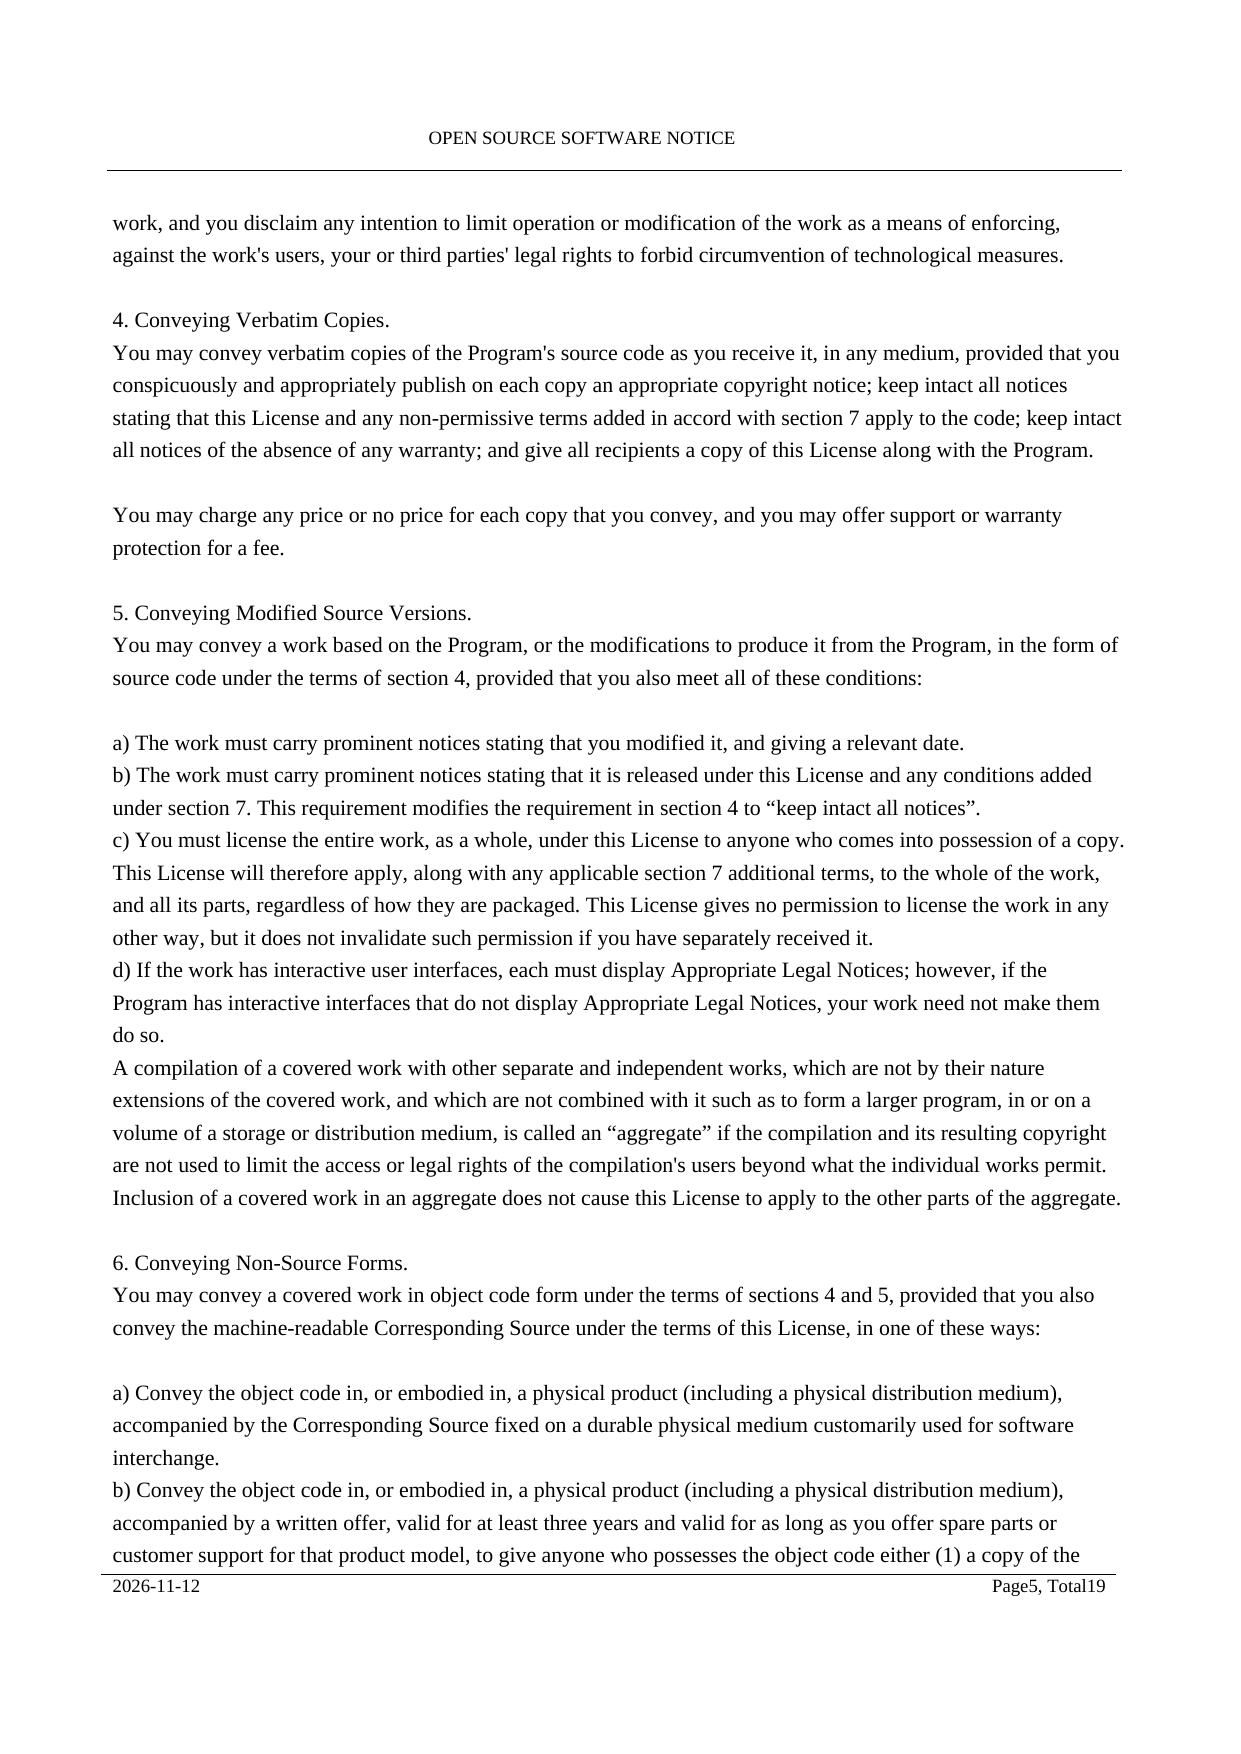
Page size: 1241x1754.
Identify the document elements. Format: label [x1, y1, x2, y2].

text [112, 206, 1128, 1571]
